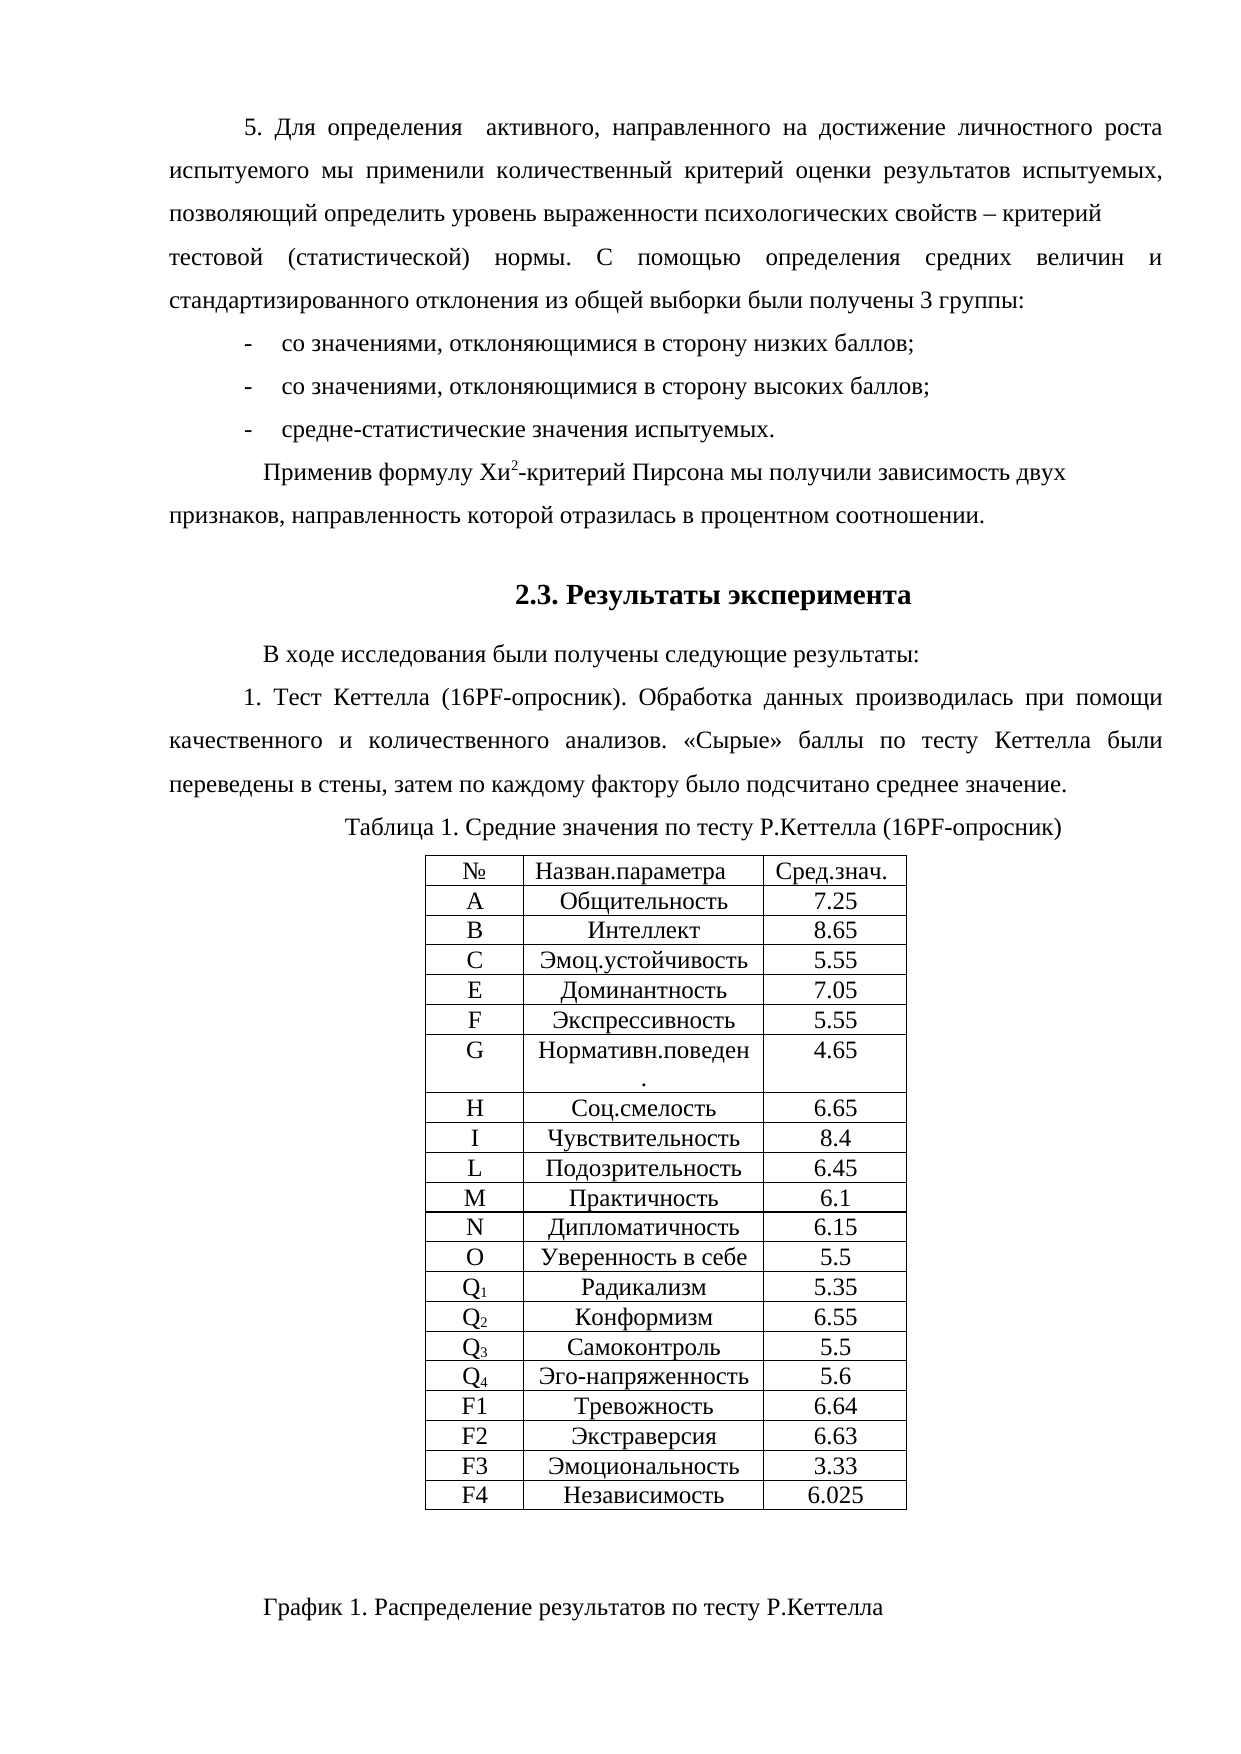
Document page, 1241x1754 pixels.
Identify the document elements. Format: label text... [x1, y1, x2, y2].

table_cell Q1 [426, 1272, 523, 1301]
table_cell 8.65 [764, 916, 906, 944]
table_cell F4 [426, 1481, 523, 1509]
table_cell B [426, 916, 523, 944]
table_cell Тревожность [524, 1391, 763, 1420]
text 2.3. Результаты эксперимента [169, 577, 1163, 611]
table_cell Радикализм [524, 1272, 763, 1301]
table_cell 8.4 [764, 1123, 906, 1152]
table_cell Q2 [426, 1302, 523, 1331]
table_cell 5.6 [764, 1361, 906, 1390]
table_cell 6.63 [764, 1421, 906, 1450]
table_cell 5.5 [764, 1242, 906, 1271]
table_cell Q4 [426, 1361, 523, 1390]
table_cell H [426, 1093, 523, 1122]
table_cell 7.25 [764, 886, 906, 914]
table_cell Общительность [524, 886, 763, 914]
table_cell Подозрительность [524, 1153, 763, 1182]
table_cell M [426, 1183, 523, 1211]
table_cell Доминантность [524, 975, 763, 1004]
table_cell Самоконтроль [524, 1332, 763, 1360]
table_cell 5.35 [764, 1272, 906, 1301]
table_cell Независимость [524, 1481, 763, 1509]
table_cell O [426, 1242, 523, 1271]
table_cell Q3 [426, 1332, 523, 1360]
table_cell 3.33 [764, 1451, 906, 1479]
table_cell 5.55 [764, 1005, 906, 1034]
table_cell E [426, 975, 523, 1004]
table_cell 7.05 [764, 975, 906, 1004]
table_cell 6.45 [764, 1153, 906, 1182]
table_cell Экспрессивность [524, 1005, 763, 1034]
table_cell F [426, 1005, 523, 1034]
table_cell 6.025 [764, 1481, 906, 1509]
table_cell Экстраверсия [524, 1421, 763, 1450]
text 1. Тест Кеттелла (16PF-опросник). Обработка данных производилась при помощи качественного и количественного анализов. «Сырые» баллы по тесту Кеттелла были переведены в стены, затем по каждому фактору было подсчитано среднее значение. [169, 682, 1163, 797]
table_cell Нормативн.поведен. [524, 1035, 763, 1092]
list средне-статистические значения испытуемых. [244, 414, 1163, 443]
text График 1. Распределение результатов по тесту Р.Кеттелла [169, 1592, 1163, 1621]
table_cell 6.15 [764, 1213, 906, 1241]
text Применив формулу Хи2-критерий Пирсона мы получили зависимость двух признаков, направленность которой отразилась в процентном соотношении. [169, 457, 1163, 529]
table_header Назван.параметра [524, 856, 763, 885]
table_cell 6.1 [764, 1183, 906, 1211]
table_cell N [426, 1213, 523, 1241]
list со значениями, отклоняющимися в сторону высоких баллов; [244, 371, 1163, 400]
list со значениями, отклоняющимися в сторону низких баллов; [244, 328, 1163, 357]
text Таблица 1. Средние значения по тесту Р.Кеттелла (16PF-опросник) [169, 812, 1163, 841]
table_cell 6.64 [764, 1391, 906, 1420]
table_cell I [426, 1123, 523, 1152]
table_cell Соц.смелость [524, 1093, 763, 1122]
table_cell Эмоц.устойчивость [524, 945, 763, 974]
table_cell А [426, 886, 523, 914]
table_cell Интеллект [524, 916, 763, 944]
table_header Сред.знач. [764, 856, 906, 885]
table_header № [426, 856, 523, 885]
table_cell 6.55 [764, 1302, 906, 1331]
table_cell 4.65 [764, 1035, 906, 1092]
table_cell F2 [426, 1421, 523, 1450]
table_cell 6.65 [764, 1093, 906, 1122]
table_cell Практичность [524, 1183, 763, 1211]
table_cell Конформизм [524, 1302, 763, 1331]
table_cell Чувствительность [524, 1123, 763, 1152]
table_cell Уверенность в себе [524, 1242, 763, 1271]
table_cell F1 [426, 1391, 523, 1420]
table_cell C [426, 945, 523, 974]
table_cell Дипломатичность [524, 1213, 763, 1241]
table_cell L [426, 1153, 523, 1182]
table_cell 5.5 [764, 1332, 906, 1360]
table_cell F3 [426, 1451, 523, 1479]
table_cell 5.55 [764, 945, 906, 974]
text В ходе исследования были получены следующие результаты: [169, 639, 1163, 668]
table_cell Эго-напряженность [524, 1361, 763, 1390]
text тестовой (статистической) нормы. С помощью определения средних величин и стандартизированного отклонения из общей выборки были получены 3 группы: [169, 242, 1163, 313]
table_cell Эмоциональность [524, 1451, 763, 1479]
text 5. Для определения активного, направленного на достижение личностного роста испытуемого мы применили количественный критерий оценки результатов испытуемых, позволяющий определить уровень выраженности психологических свойств – критерий [169, 112, 1163, 227]
table_cell G [426, 1035, 523, 1092]
